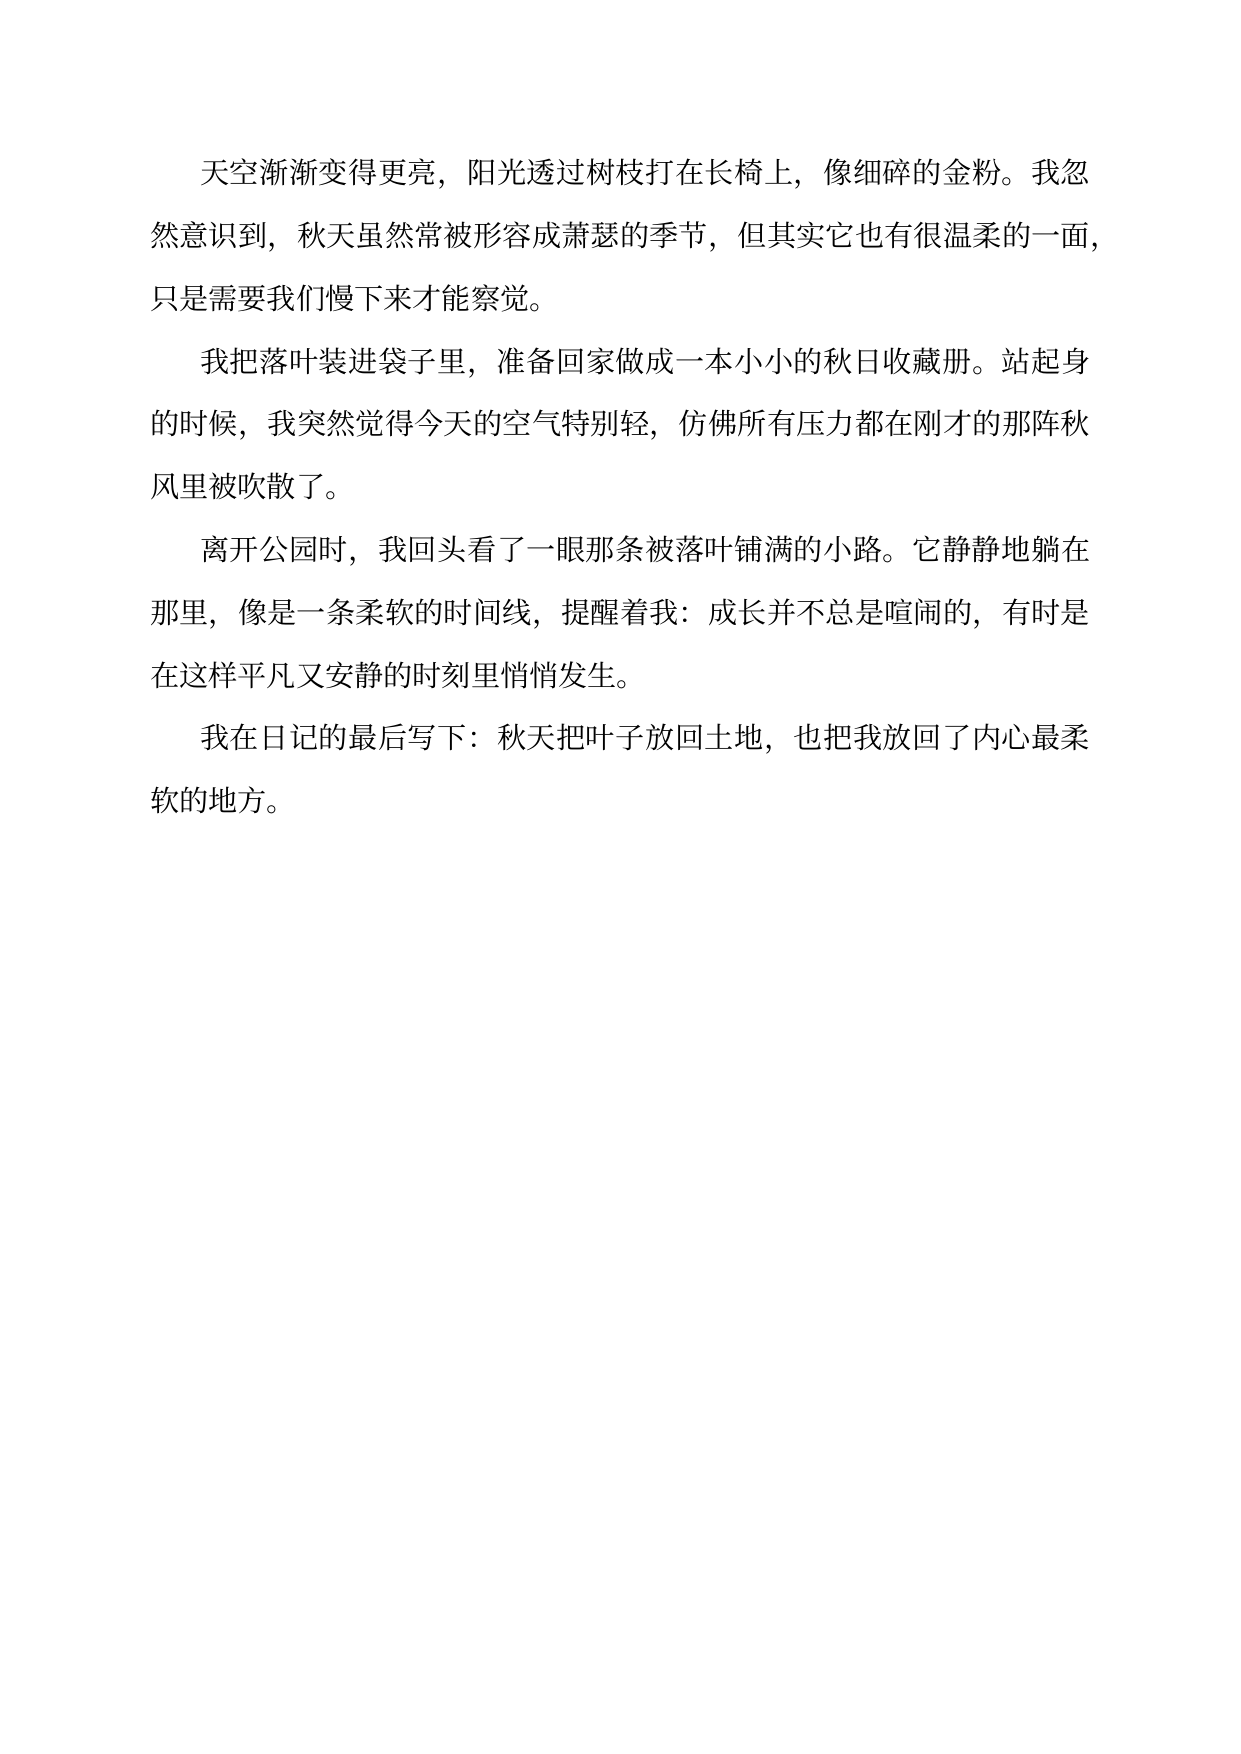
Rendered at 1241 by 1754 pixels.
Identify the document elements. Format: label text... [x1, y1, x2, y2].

text 我在日记的最后写下：秋天把叶子放回土地，也把我放回了内心最柔软的地方。 [150, 715, 1090, 820]
text 我把落叶装进袋子里，准备回家做成一本小小的秋日收藏册。站起身的时候，我突然觉得今天的空气特别轻，仿佛所有压力都在刚才的那阵秋风里被吹散了。 [150, 338, 1090, 506]
text 天空渐渐变得更亮，阳光透过树枝打在长椅上，像细碎的金粉。我忽然意识到，秋天虽然常被形容成萧瑟的季节，但其实它也有很温柔的一面，只是需要我们慢下来才能察觉。 [150, 150, 1090, 317]
text 离开公园时，我回头看了一眼那条被落叶铺满的小路。它静静地躺在那里，像是一条柔软的时间线，提醒着我：成长并不总是喧闹的，有时是在这样平凡又安静的时刻里悄悄发生。 [150, 527, 1090, 694]
